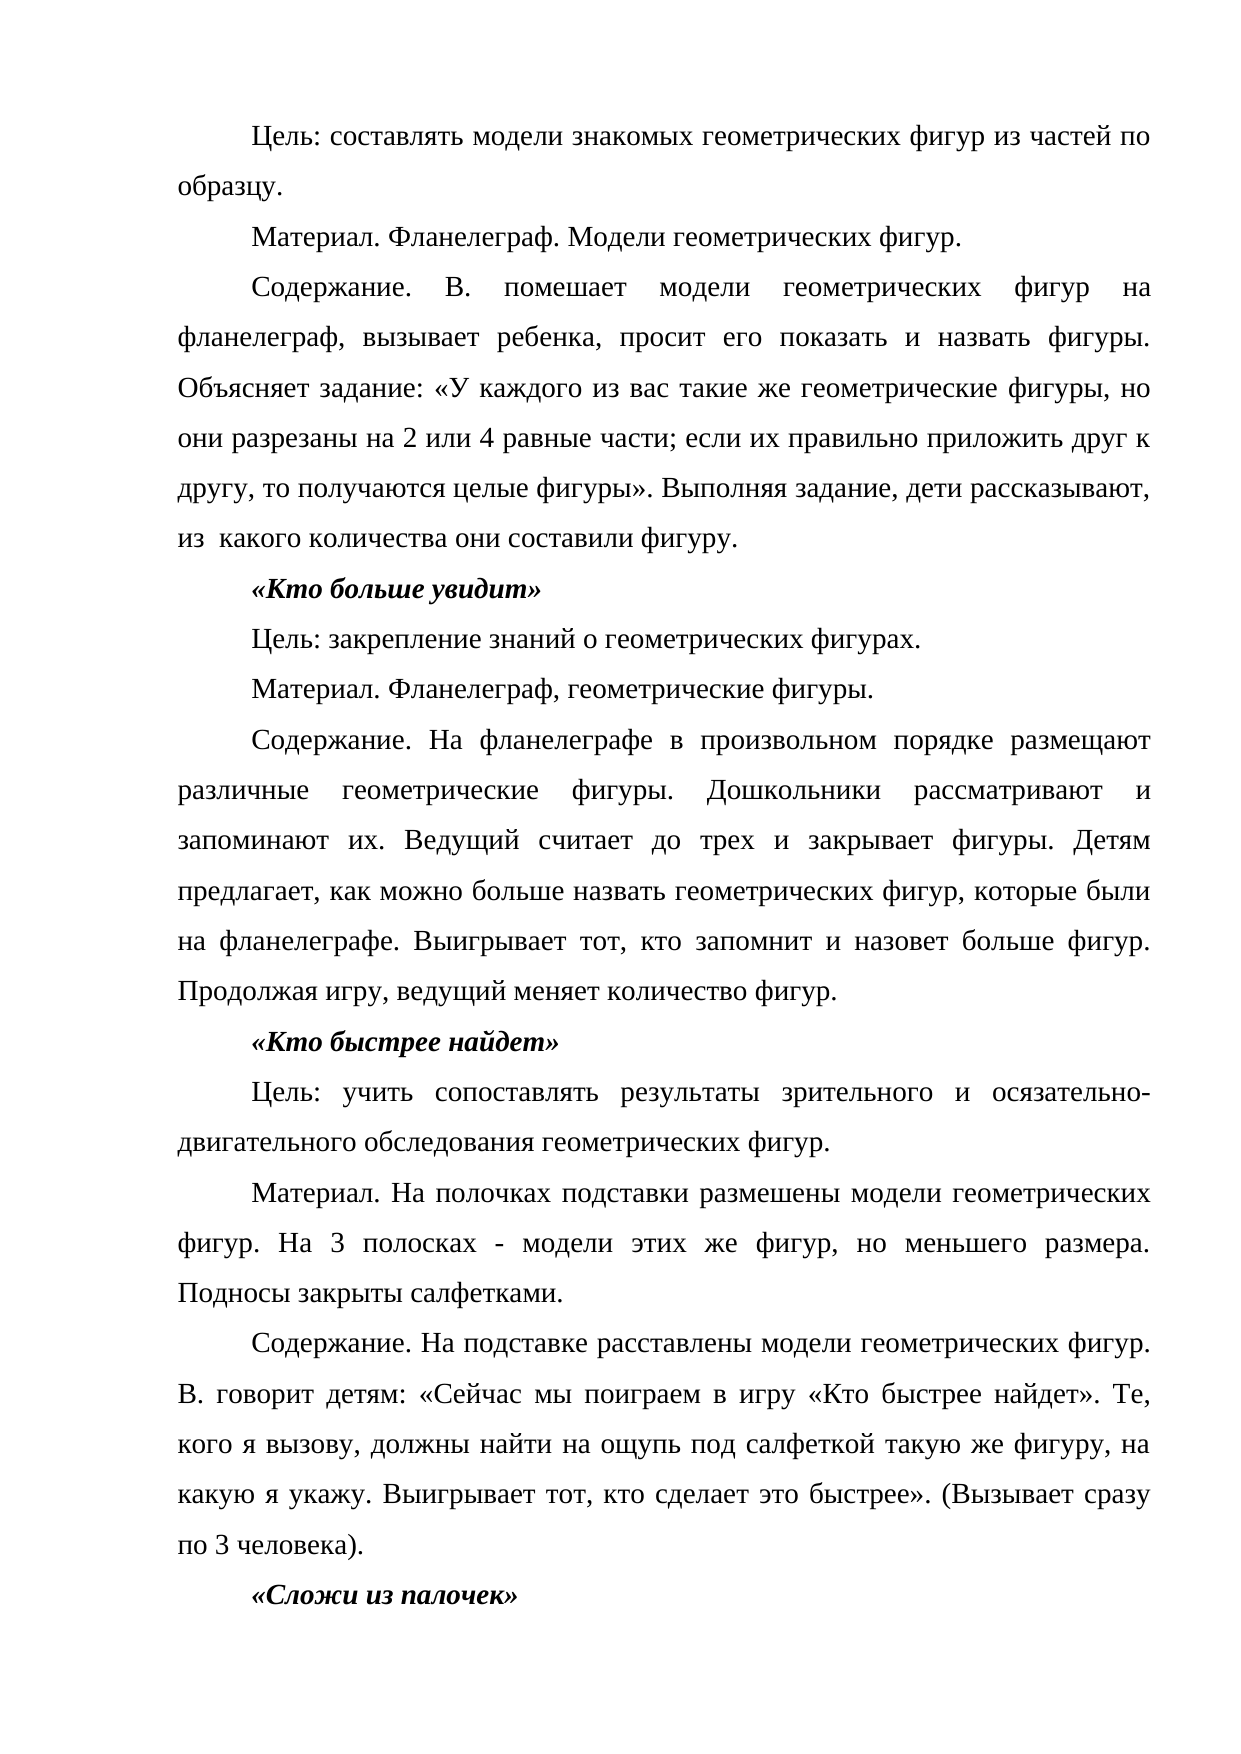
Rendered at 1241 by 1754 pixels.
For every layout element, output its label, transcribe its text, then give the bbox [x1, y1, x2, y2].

text Материал. Фланелеграф. Модели геометрических фигур. [177, 219, 1152, 252]
text Цель: учить сопоставлять результаты зрительного и осязательно-двигательного обследования геометрических фигур. [177, 1074, 1152, 1158]
text Материал. На полочках подставки размешены модели геометрических фигур. На 3 полосках - модели этих же фигур, но меньшего размера. Подносы закрыты салфетками. [177, 1175, 1152, 1309]
text «Кто больше увидит» [177, 571, 1152, 604]
text Содержание. На фланелеграфе в произвольном порядке размещают различные геометрические фигуры. Дошкольники рассматривают и запоминают их. Ведущий считает до трех и закрывает фигуры. Детям предлагает, как можно больше назвать геометрических фигур, которые были на фланелеграфе. Выигрывает тот, кто запомнит и назовет больше фигур. Продолжая игру, ведущий меняет количество фигур. [177, 722, 1152, 1007]
text Цель: составлять модели знакомых геометрических фигур из частей по образцу. [177, 118, 1152, 202]
text Содержание. В. помешает модели геометрических фигур на фланелеграф, вызывает ребенка, просит его показать и назвать фигуры. Объясняет задание: «У каждого из вас такие же геометрические фигуры, но они разрезаны на 2 или 4 равные части; если их правильно приложить друг к другу, то получаются целые фигуры». Выполняя задание, дети рассказывают, из какого количества они составили фигуру. [177, 269, 1152, 554]
text Содержание. На подставке расставлены модели геометрических фигур. В. говорит детям: «Сейчас мы поиграем в игру «Кто быстрее найдет». Те, кого я вызову, должны найти на ощупь под салфеткой такую же фигуру, на какую я укажу. Выигрывает тот, кто сделает это быстрее». (Вызывает сразу по 3 человека). [177, 1326, 1152, 1560]
text «Сложи из палочек» [177, 1577, 1152, 1611]
text Цель: закрепление знаний о геометрических фигурах. [177, 621, 1152, 655]
text Материал. Фланелеграф, геометрические фигуры. [177, 672, 1152, 705]
text «Кто быстрее найдет» [177, 1024, 1152, 1057]
